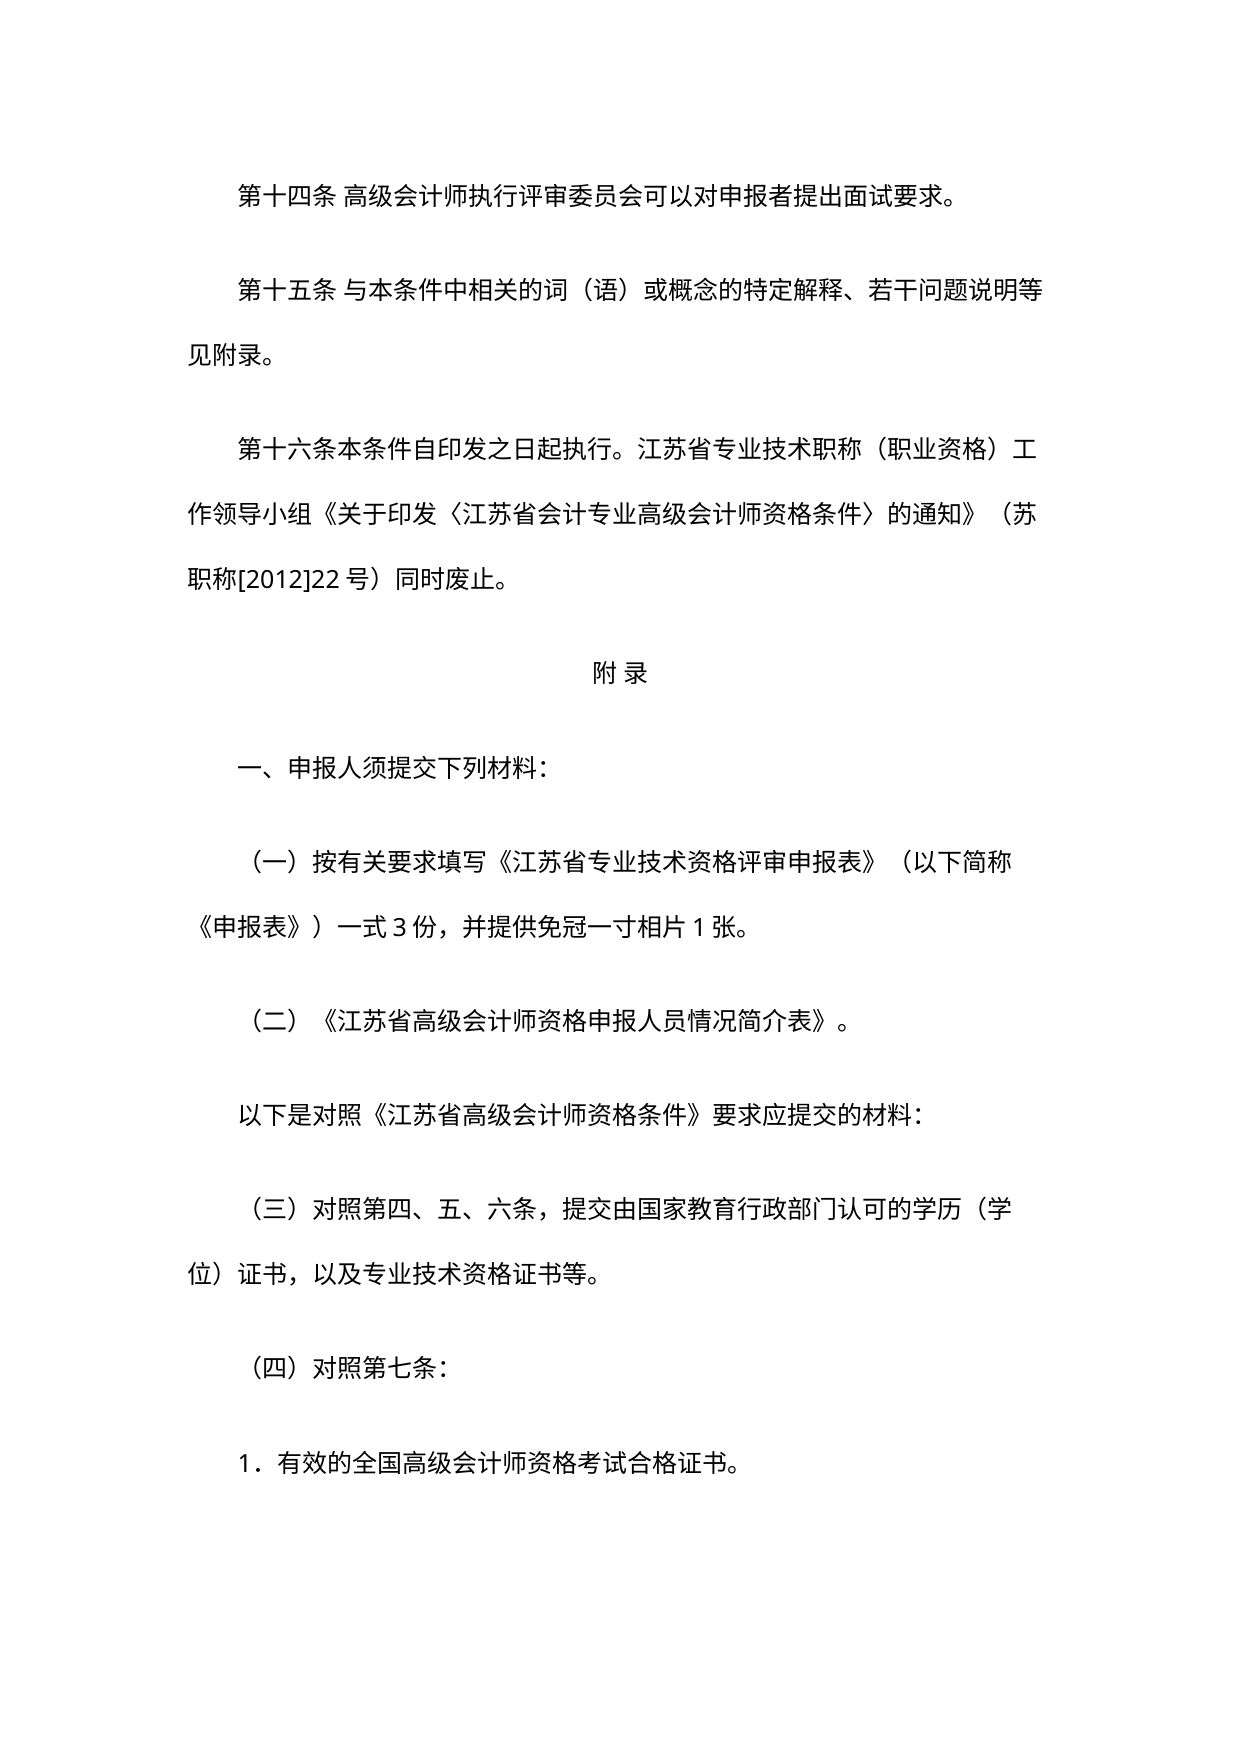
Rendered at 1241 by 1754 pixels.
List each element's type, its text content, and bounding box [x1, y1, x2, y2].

text （四）对照第七条： [187, 1334, 1053, 1399]
text 第十六条本条件自印发之日起执行。江苏省专业技术职称（职业资格）工作领导小组《关于印发〈江苏省会计专业高级会计师资格条件〉的通知》（苏职称[2012]22号）同时废止。 [187, 415, 1053, 610]
text 附 录 [187, 639, 1053, 704]
text （一）按有关要求填写《江苏省专业技术资格评审申报表》（以下简称《申报表》）一式3份，并提供免冠一寸相片1张。 [187, 828, 1053, 958]
text 以下是对照《江苏省高级会计师资格条件》要求应提交的材料： [187, 1081, 1053, 1146]
text 第十五条 与本条件中相关的词（语）或概念的特定解释、若干问题说明等见附录。 [187, 256, 1053, 386]
text 1．有效的全国高级会计师资格考试合格证书。 [187, 1429, 1053, 1494]
text 一、申报人须提交下列材料： [187, 734, 1053, 799]
text （二）《江苏省高级会计师资格申报人员情况简介表》。 [187, 987, 1053, 1052]
text （三）对照第四、五、六条，提交由国家教育行政部门认可的学历（学位）证书，以及专业技术资格证书等。 [187, 1175, 1053, 1305]
text 第十四条 高级会计师执行评审委员会可以对申报者提出面试要求。 [187, 162, 1053, 227]
